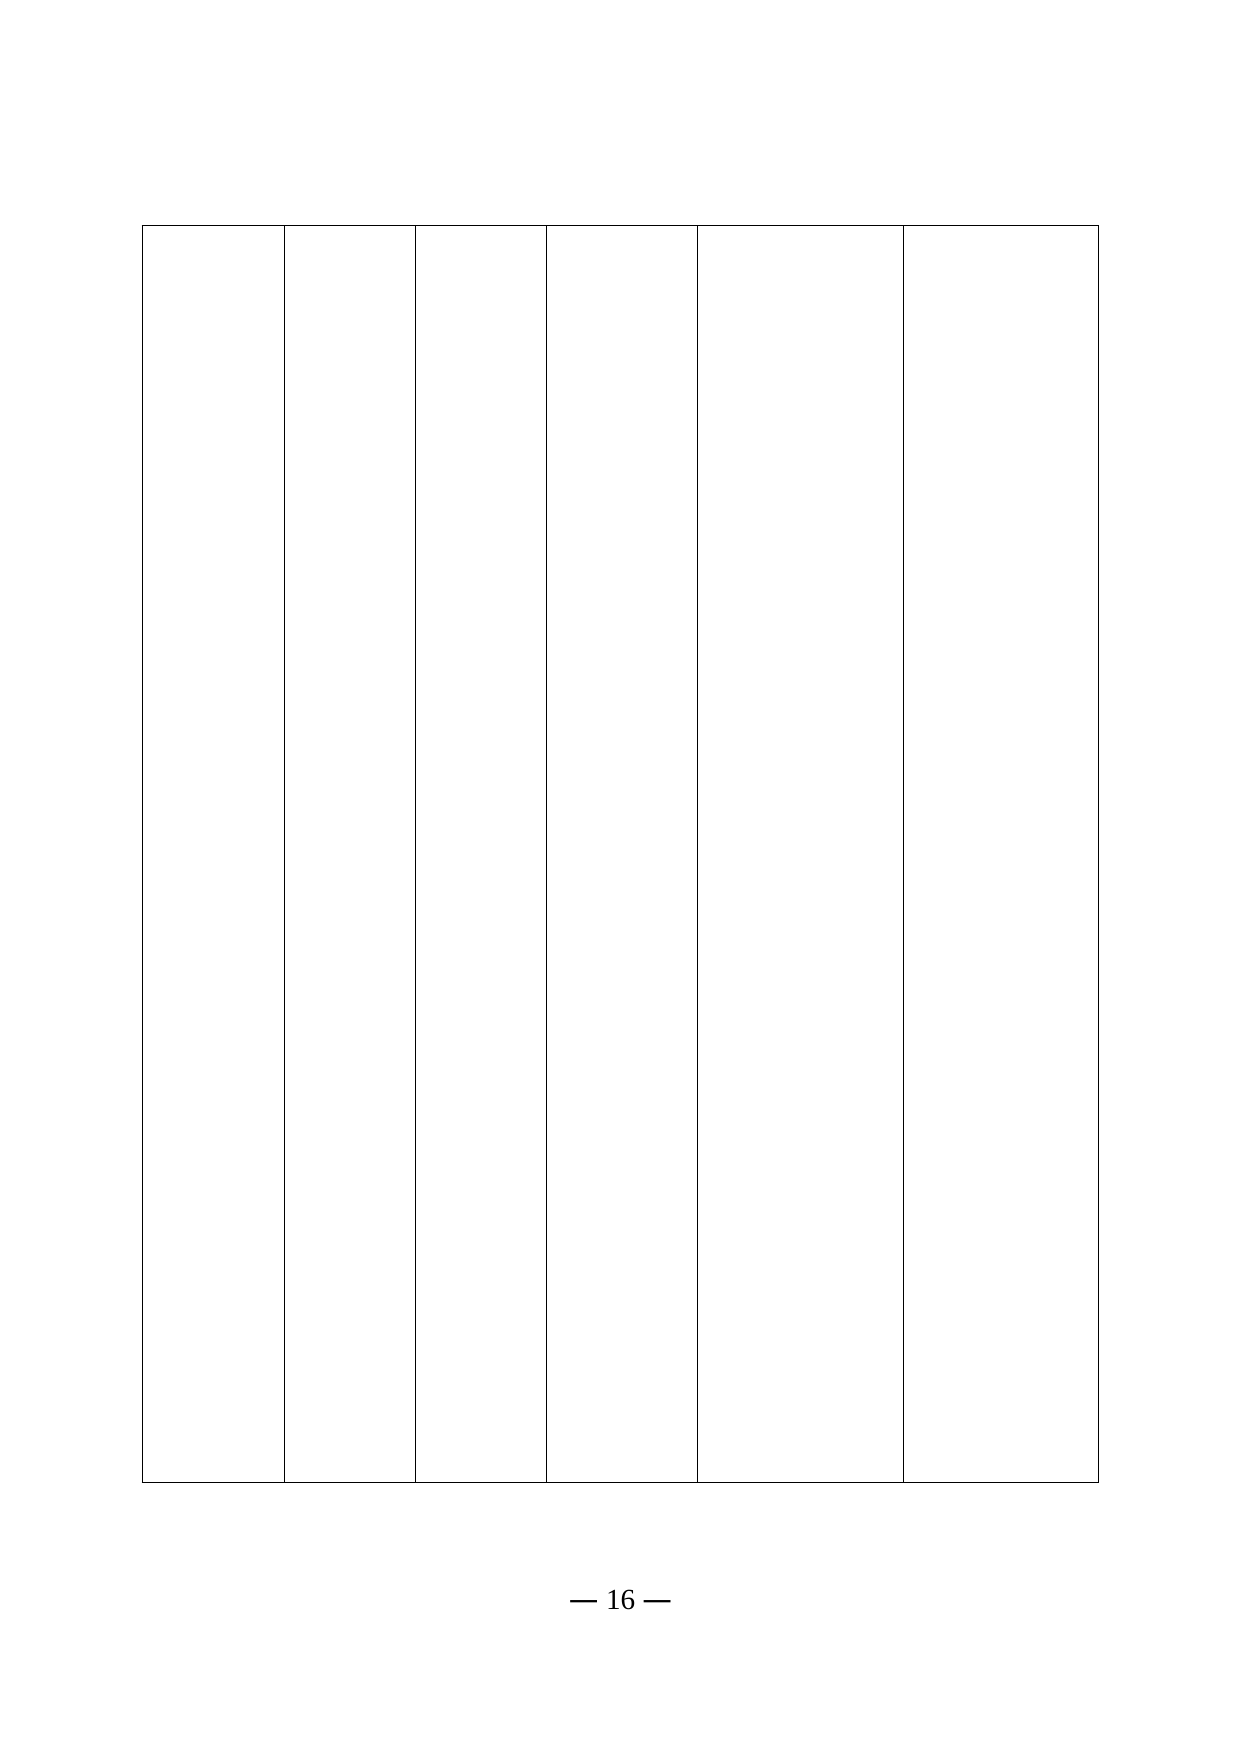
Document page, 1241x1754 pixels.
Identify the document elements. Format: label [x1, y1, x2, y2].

table_cell [285, 226, 415, 1482]
table_cell [698, 226, 903, 1482]
table_cell [143, 226, 284, 1482]
table_cell [416, 226, 546, 1482]
table_cell [904, 226, 1098, 1482]
table_cell [547, 226, 697, 1482]
